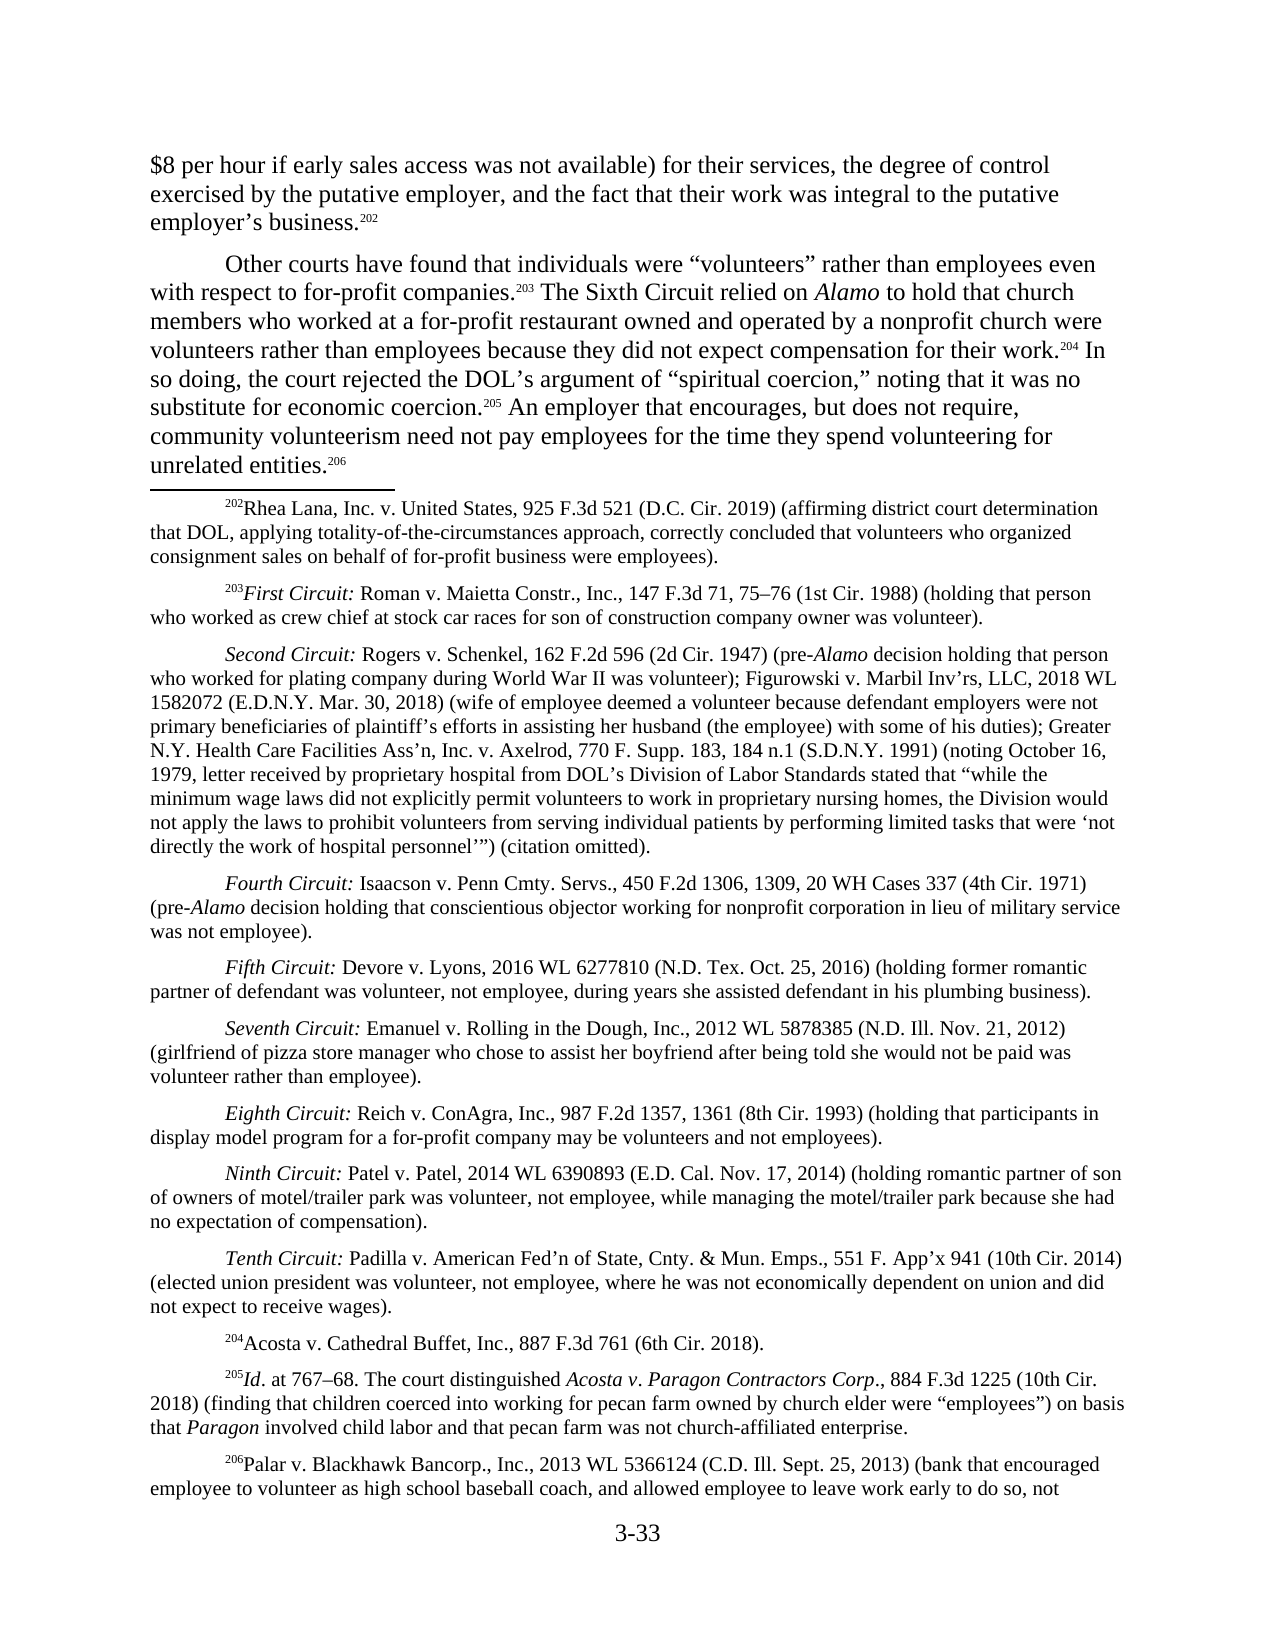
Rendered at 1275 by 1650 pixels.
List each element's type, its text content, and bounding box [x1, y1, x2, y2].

text Other courts have found that individuals were “volunteers” rather than employees even with respect to for-profit companies. The Sixth Circuit relied on Alamo to hold that church members who worked at a for-profit restaurant owned and operated by a nonprofit church were volunteers rather than employees because they did not expect compensation for their work. In so doing, the court rejected the DOL’s argument of “spiritual coercion,” noting that it was no substitute for economic coercion. An employer that encourages, but does not require, community volunteerism need not pay employees for the time they spend volunteering for unrelated entities. [150, 249, 1125, 479]
text Following the Alamo decision, several lower courts examining the economic reality of the situation have determined that alleged volunteers were in fact employees. For example, the District of Columbia Circuit held that individuals who consigned goods to a for-profit organization that held large consignment sales, but worked as salespeople in order to be given earlier access to the sale, were employees rather than volunteers based on the totality of the circumstances, including an expectation of compensation (early sales access and an offer to pay $8 per hour if early sales access was not available) for their services, the degree of control exercised by the putative employer, and the fact that their work was integral to the putative employer’s business. [150, 150, 1125, 236]
